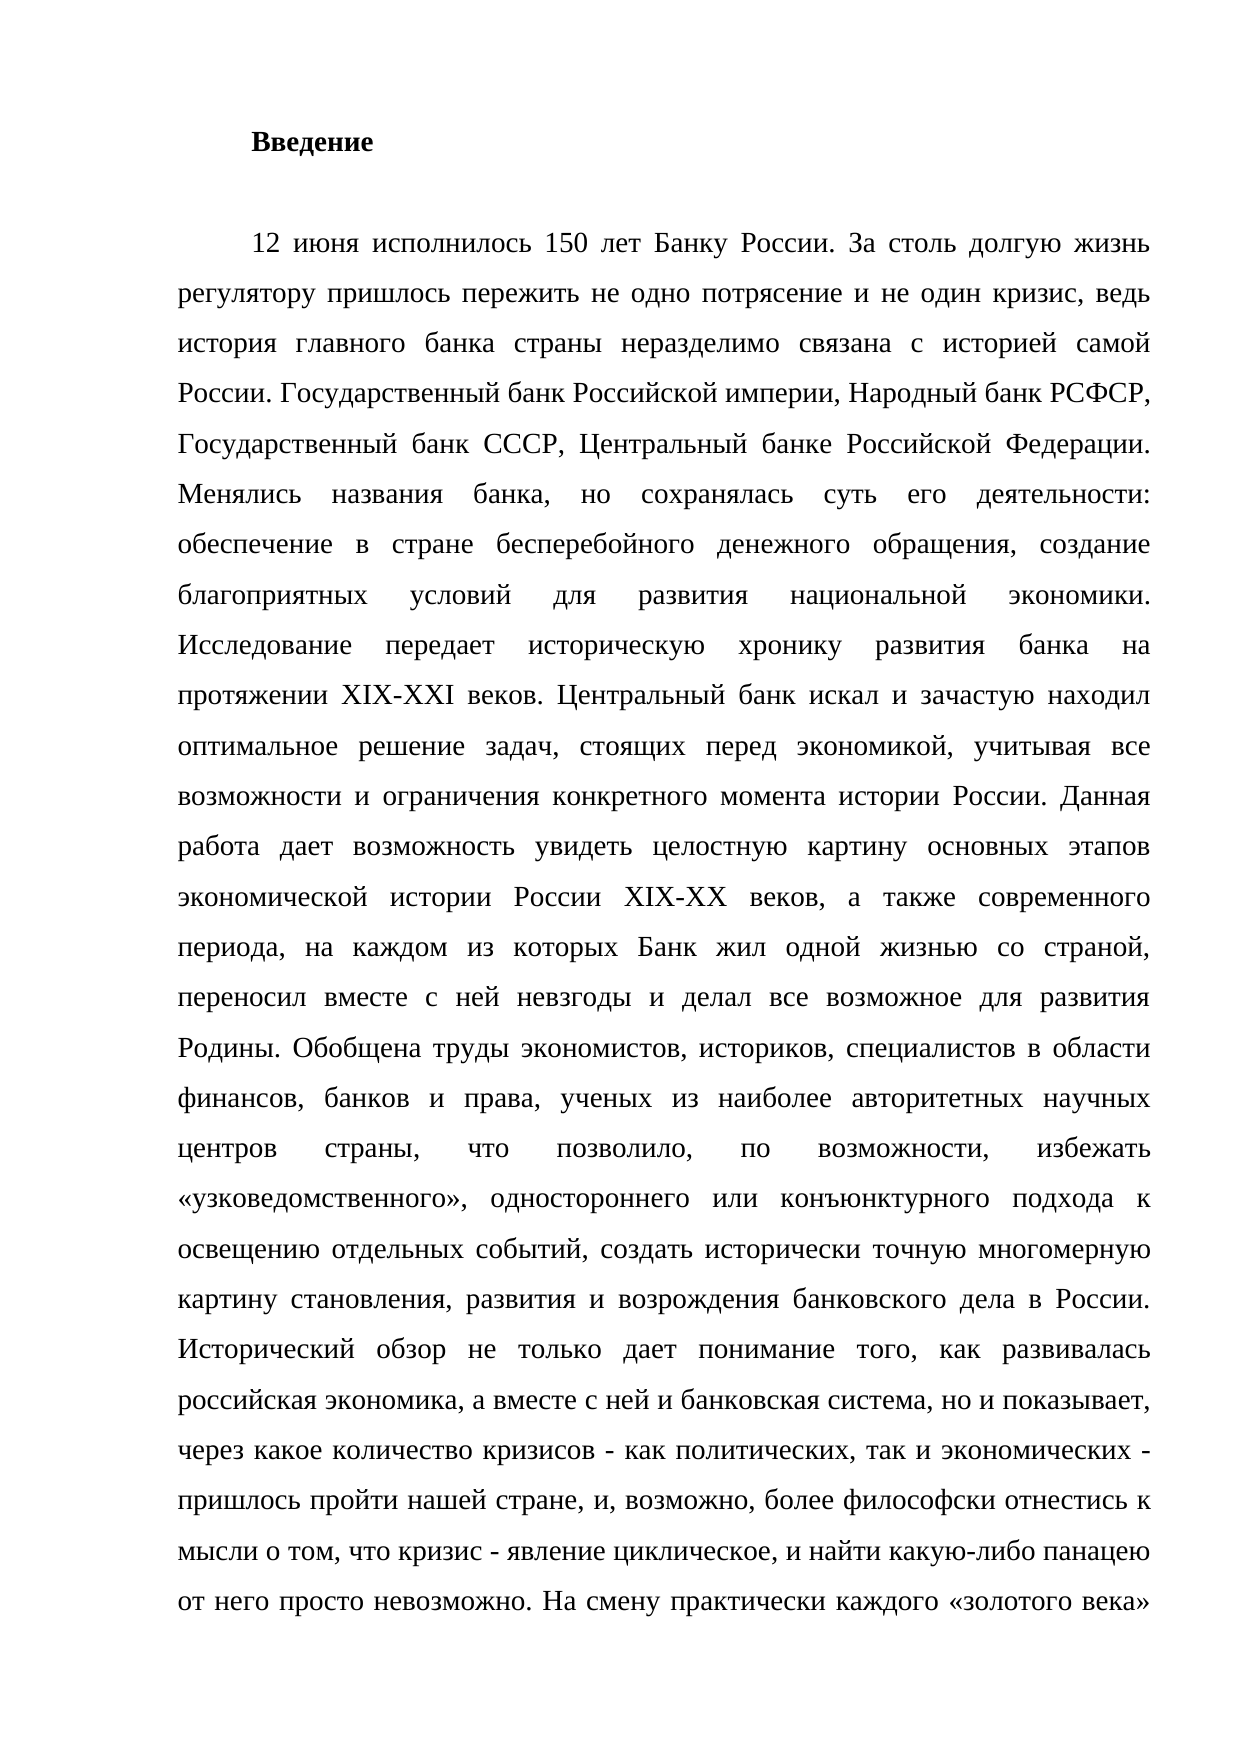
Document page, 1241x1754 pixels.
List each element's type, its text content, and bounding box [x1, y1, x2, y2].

text Введение [177, 124, 1152, 158]
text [177, 225, 1152, 1617]
